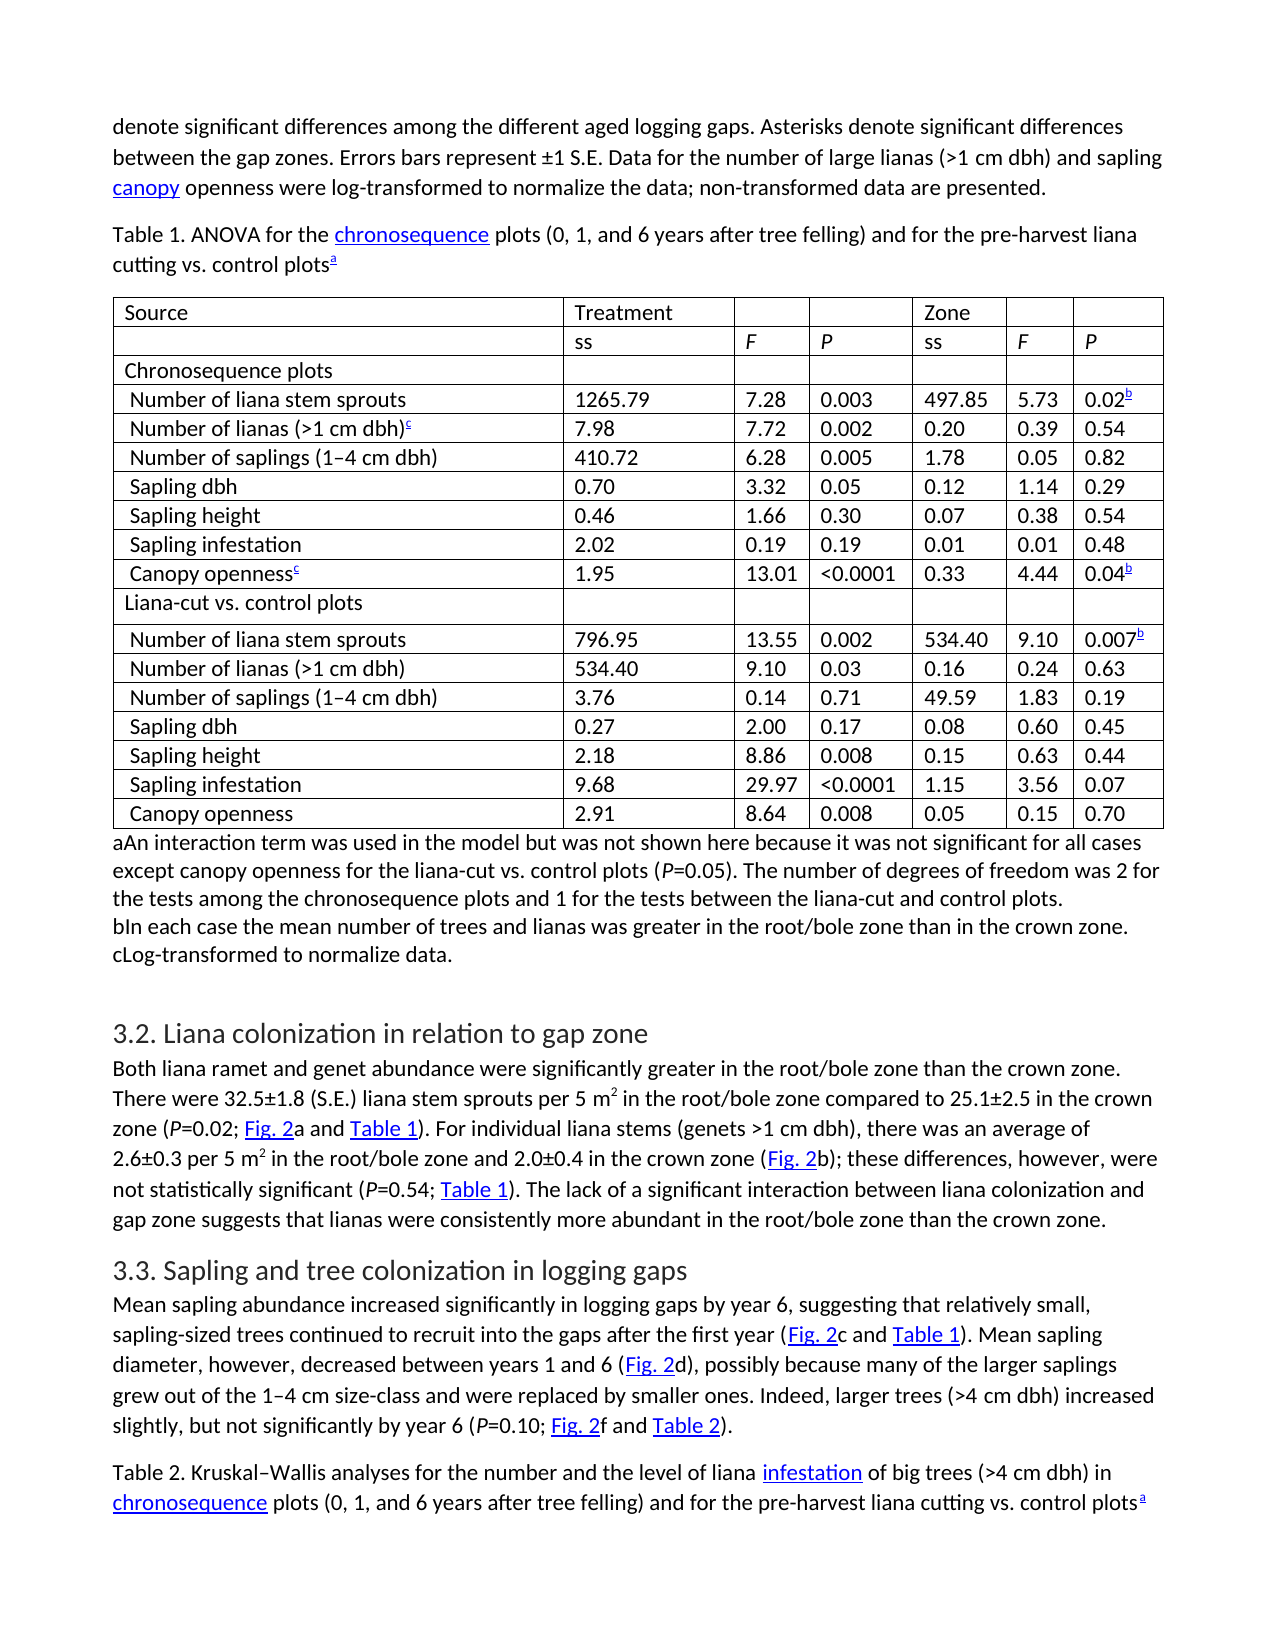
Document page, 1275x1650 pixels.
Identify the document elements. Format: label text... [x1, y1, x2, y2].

table_cell 0.71 [810, 683, 912, 711]
table_cell 1265.79 [564, 385, 734, 413]
table_cell Chronosequence plots [114, 356, 563, 384]
table_cell 0.60 [1007, 712, 1073, 740]
table_cell 0.27 [564, 712, 734, 740]
table_cell 1.14 [1007, 472, 1073, 500]
table_cell <0.0001 [810, 560, 912, 587]
table_cell Sapling dbh [114, 712, 563, 740]
table_cell 0.19 [810, 530, 912, 558]
table_cell 796.95 [564, 625, 734, 653]
table_cell 0.04b [1074, 560, 1163, 587]
table_cell ss [913, 327, 1006, 355]
table_cell 8.64 [735, 799, 809, 827]
table_cell 3.32 [735, 472, 809, 500]
table_cell Liana-cut vs. control plots [114, 589, 563, 624]
table_cell 0.08 [913, 712, 1006, 740]
table_cell Number of saplings (1–4 cm dbh) [114, 443, 563, 471]
table_cell 0.20 [913, 414, 1006, 442]
table_cell 0.007b [1074, 625, 1163, 653]
table_cell 0.02b [1074, 385, 1163, 413]
table_cell [564, 589, 734, 624]
table_cell 0.008 [810, 741, 912, 769]
table_cell 0.19 [1074, 683, 1163, 711]
table_cell 5.73 [1007, 385, 1073, 413]
table_cell 29.97 [735, 770, 809, 798]
table_header [810, 298, 912, 326]
table_cell 0.82 [1074, 443, 1163, 471]
table_cell P [810, 327, 912, 355]
table_cell 3.56 [1007, 770, 1073, 798]
table_cell F [1007, 327, 1073, 355]
table_cell 1.15 [913, 770, 1006, 798]
table_cell <0.0001 [810, 770, 912, 798]
table_cell 410.72 [564, 443, 734, 471]
table_cell [1007, 356, 1073, 384]
table_cell 4.44 [1007, 560, 1073, 587]
table_cell [114, 327, 563, 355]
table_cell 0.70 [564, 472, 734, 500]
table_cell F [735, 327, 809, 355]
table_cell 0.24 [1007, 654, 1073, 682]
table_cell 0.12 [913, 472, 1006, 500]
table_cell 0.16 [913, 654, 1006, 682]
table_cell 3.76 [564, 683, 734, 711]
table_cell 0.48 [1074, 530, 1163, 558]
table_cell Number of liana stem sprouts [114, 625, 563, 653]
table_header [1074, 298, 1163, 326]
table_cell Number of saplings (1–4 cm dbh) [114, 683, 563, 711]
subtitle 3.3. Sapling and tree colonization in logging gaps [112, 1252, 1162, 1287]
table_cell 2.91 [564, 799, 734, 827]
table_cell 0.008 [810, 799, 912, 827]
text Table 2. Kruskal–Wallis analyses for the number and the level of liana infestation of big trees (>4 cm dbh) in chronosequence plots (0, 1, and 6 years after tree felling) and for the pre-harvest liana cutting vs. control plotsa [112, 1458, 1162, 1516]
table_cell Number of lianas (>1 cm dbh) [114, 654, 563, 682]
text Both liana ramet and genet abundance were significantly greater in the root/bole zone than the crown zone. There were 32.5±1.8 (S.E.) liana stem sprouts per 5 m2 in the root/bole zone compared to 25.1±2.5 in the crown zone (P=0.02; Fig. 2a and Table 1). For individual liana stems (genets >1 cm dbh), there was an average of 2.6±0.3 per 5 m2 in the root/bole zone and 2.0±0.4 in the crown zone (Fig. 2b); these differences, however, were not statistically significant (P=0.54; Table 1). The lack of a significant interaction between liana colonization and gap zone suggests that lianas were consistently more abundant in the root/bole zone than the crown zone. [112, 1054, 1162, 1233]
table_cell 0.15 [1007, 799, 1073, 827]
table_cell 0.45 [1074, 712, 1163, 740]
table_cell 0.54 [1074, 414, 1163, 442]
table_cell 0.46 [564, 501, 734, 529]
text Table 1. ANOVA for the chronosequence plots (0, 1, and 6 years after tree felling) and for the pre-harvest liana cutting vs. control plotsa [112, 220, 1162, 278]
table_cell 0.54 [1074, 501, 1163, 529]
text cLog-transformed to normalize data. [112, 941, 1162, 968]
table_cell 7.72 [735, 414, 809, 442]
table_cell 0.07 [913, 501, 1006, 529]
table_cell 2.00 [735, 712, 809, 740]
table_cell 9.68 [564, 770, 734, 798]
table_cell [810, 589, 912, 624]
table_header [735, 298, 809, 326]
table_cell 0.05 [810, 472, 912, 500]
table_cell 7.98 [564, 414, 734, 442]
table_cell P [1074, 327, 1163, 355]
table_cell 0.29 [1074, 472, 1163, 500]
table_cell 1.66 [735, 501, 809, 529]
text bIn each case the mean number of trees and lianas was greater in the root/bole zone than in the crown zone. [112, 912, 1162, 941]
table_cell 0.38 [1007, 501, 1073, 529]
table_cell Number of liana stem sprouts [114, 385, 563, 413]
table_cell 0.05 [1007, 443, 1073, 471]
table_header Source [114, 298, 563, 326]
table_cell 1.83 [1007, 683, 1073, 711]
table_cell 0.01 [913, 530, 1006, 558]
table_cell 1.78 [913, 443, 1006, 471]
table_cell [913, 356, 1006, 384]
table_cell 0.44 [1074, 741, 1163, 769]
table_cell Sapling infestation [114, 770, 563, 798]
table_cell 0.63 [1007, 741, 1073, 769]
table_cell Canopy openness [114, 799, 563, 827]
table_cell 0.01 [1007, 530, 1073, 558]
table_cell 0.33 [913, 560, 1006, 587]
table_cell Canopy opennessc [114, 560, 563, 587]
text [112, 112, 1162, 201]
subtitle 3.2. Liana colonization in relation to gap zone [112, 1015, 1162, 1051]
table_cell 1.95 [564, 560, 734, 587]
table_cell 9.10 [735, 654, 809, 682]
table_cell 0.005 [810, 443, 912, 471]
text Mean sapling abundance increased significantly in logging gaps by year 6, suggesting that relatively small, sapling-sized trees continued to recruit into the gaps after the first year (Fig. 2c and Table 1). Mean sapling diameter, however, decreased between years 1 and 6 (Fig. 2d), possibly because many of the larger saplings grew out of the 1–4 cm size-class and were replaced by smaller ones. Indeed, larger trees (>4 cm dbh) increased slightly, but not significantly by year 6 (P=0.10; Fig. 2f and Table 2). [112, 1290, 1162, 1439]
table_cell 0.30 [810, 501, 912, 529]
table_cell [1007, 589, 1073, 624]
table_cell 0.39 [1007, 414, 1073, 442]
table_cell 0.002 [810, 625, 912, 653]
table_cell [913, 589, 1006, 624]
table_cell 0.63 [1074, 654, 1163, 682]
table_cell 8.86 [735, 741, 809, 769]
table_cell 0.05 [913, 799, 1006, 827]
table_cell 497.85 [913, 385, 1006, 413]
table_cell 7.28 [735, 385, 809, 413]
table_cell [810, 356, 912, 384]
table_cell 0.002 [810, 414, 912, 442]
table_cell 9.10 [1007, 625, 1073, 653]
table_cell [1074, 356, 1163, 384]
table_cell 534.40 [913, 625, 1006, 653]
table_cell 534.40 [564, 654, 734, 682]
table_cell 0.003 [810, 385, 912, 413]
table_cell [735, 356, 809, 384]
table_cell Number of lianas (>1 cm dbh)c [114, 414, 563, 442]
table_cell [564, 356, 734, 384]
table_cell ss [564, 327, 734, 355]
table_cell 0.07 [1074, 770, 1163, 798]
table_cell 13.01 [735, 560, 809, 587]
table_cell 2.18 [564, 741, 734, 769]
table_cell [1074, 589, 1163, 624]
table_cell Sapling height [114, 501, 563, 529]
table_header Zone [913, 298, 1006, 326]
text aAn interaction term was used in the model but was not shown here because it was not significant for all cases except canopy openness for the liana-cut vs. control plots (P=0.05). The number of degrees of freedom was 2 for the tests among the chronosequence plots and 1 for the tests between the liana-cut and control plots. [112, 829, 1162, 912]
table_cell 0.03 [810, 654, 912, 682]
table_cell [735, 589, 809, 624]
table_cell 6.28 [735, 443, 809, 471]
table_cell 0.70 [1074, 799, 1163, 827]
table_cell Sapling height [114, 741, 563, 769]
table_cell 49.59 [913, 683, 1006, 711]
table_cell Sapling infestation [114, 530, 563, 558]
table_header [1007, 298, 1073, 326]
table_cell Sapling dbh [114, 472, 563, 500]
table_cell 0.19 [735, 530, 809, 558]
table_cell 2.02 [564, 530, 734, 558]
table_cell 0.15 [913, 741, 1006, 769]
table_cell 0.17 [810, 712, 912, 740]
table_header Treatment [564, 298, 734, 326]
table_cell 13.55 [735, 625, 809, 653]
table_cell 0.14 [735, 683, 809, 711]
